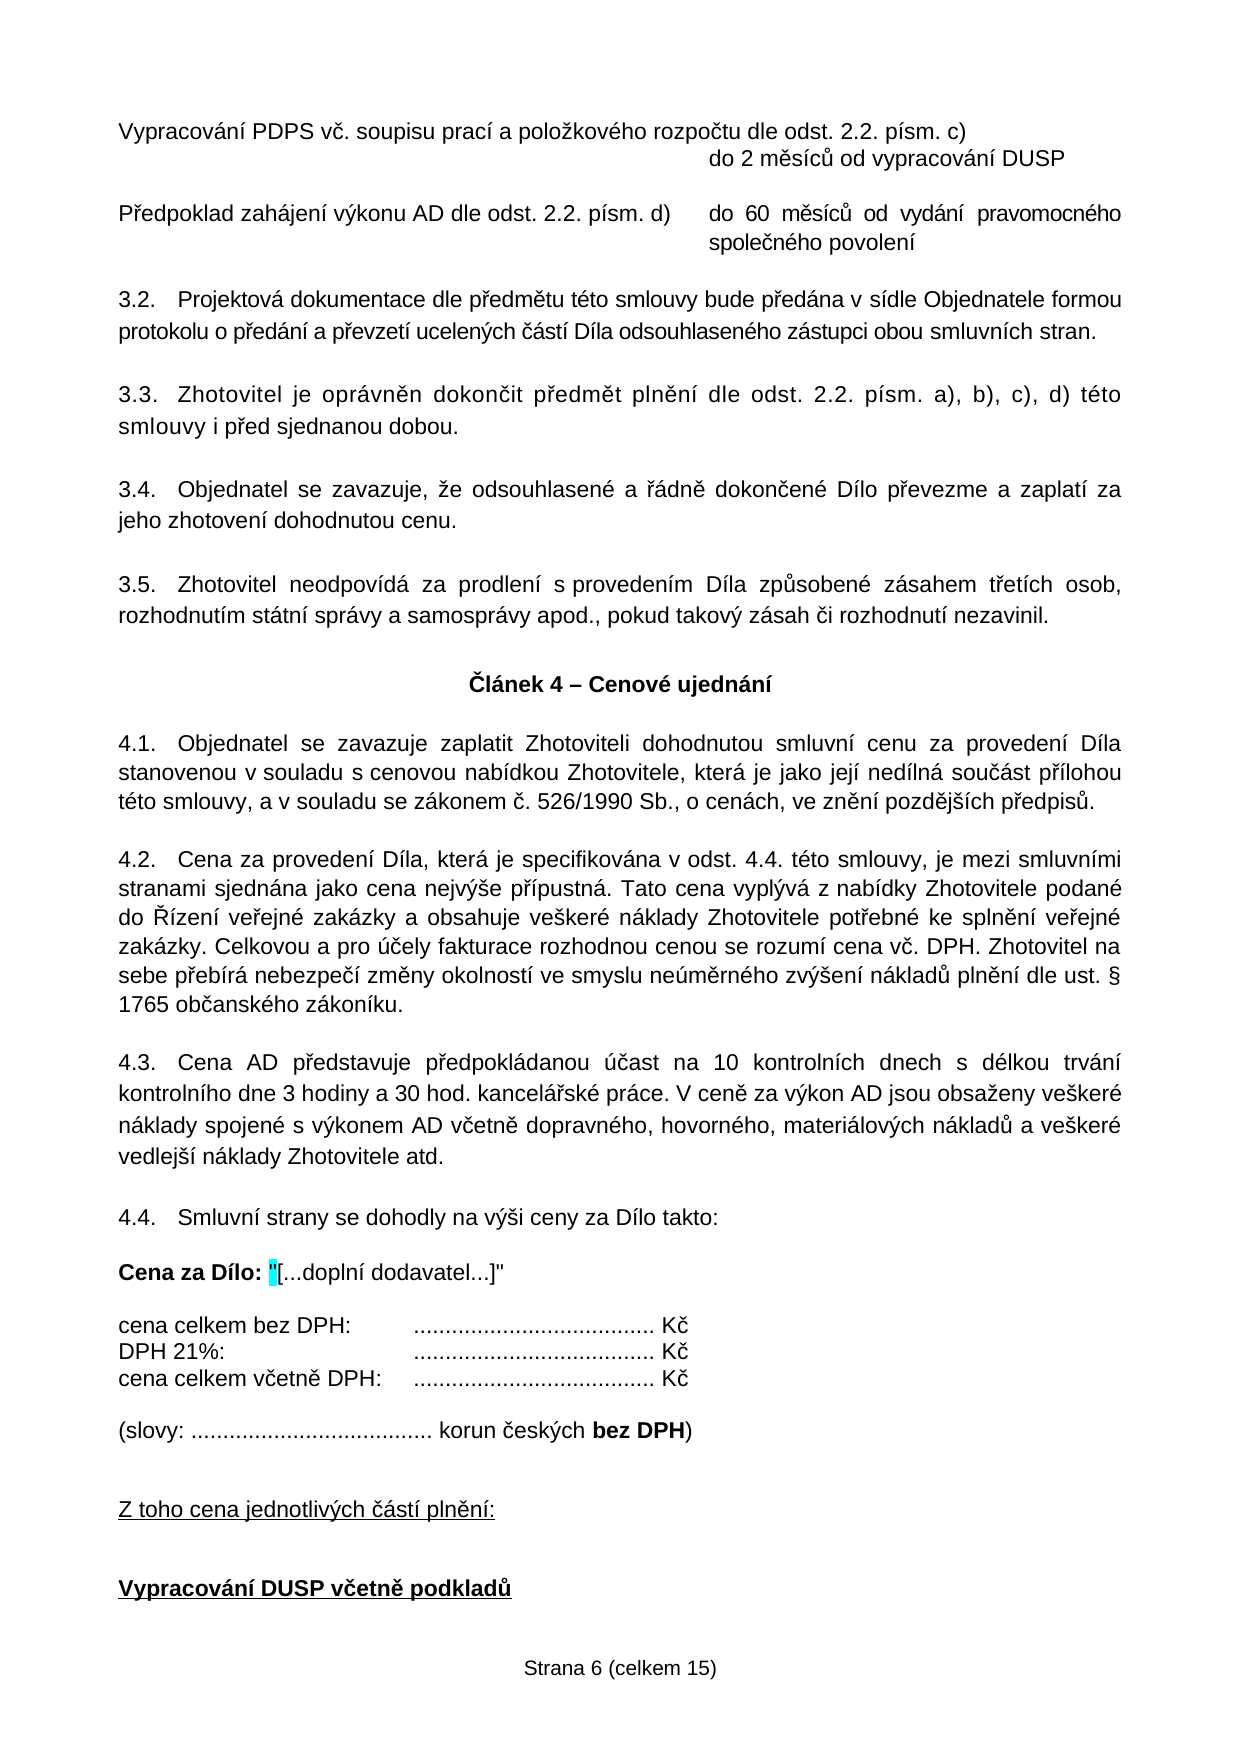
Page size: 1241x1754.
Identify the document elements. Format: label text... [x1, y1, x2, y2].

text 3.5. Zhotovitel neodpovídá za prodlení s provedením Díla způsobené zásahem třetích osob, rozhodnutím státní správy a samosprávy apod., pokud takový zásah či rozhodnutí nezavinil. [118, 571, 1122, 628]
text DPH 21%: ...................................... Kč [118, 1338, 1122, 1364]
list Objednatel se zavazuje, že odsouhlasené a řádně dokončené Dílo převezme a zaplatí za jeho zhotovení dohodnutou cenu. [118, 476, 1122, 534]
text Vypracování PDPS vč. soupisu prací a položkového rozpočtu dle odst. 2.2. písm. c) [118, 118, 1122, 144]
list Cena AD představuje předpokládanou účast na 10 kontrolních dnech s délkou trvání kontrolního dne 3 hodiny a 30 hod. kancelářské práce. V ceně za výkon AD jsou obsaženy veškeré náklady spojené s výkonem AD včetně dopravného, hovorného, materiálových nákladů a veškeré vedlejší náklady Zhotovitele atd. [118, 1049, 1122, 1170]
text cena celkem bez DPH: ...................................... Kč [118, 1312, 1122, 1338]
text Článek 4 – Cenové ujednání [118, 671, 1122, 697]
text 3.3. Zhotovitel je oprávněn dokončit předmět plnění dle odst. 2.2. písm. a), b), c), d) této smlouvy i před sjednanou dobou. [118, 381, 1122, 439]
list Objednatel se zavazuje zaplatit Zhotoviteli dohodnutou smluvní cenu za provedení Díla stanovenou v souladu s cenovou nabídkou Zhotovitele, která je jako její nedílná součást přílohou této smlouvy, a v souladu se zákonem č. 526/1990 Sb., o cenách, ve znění pozdějších předpisů. [118, 730, 1122, 814]
text (slovy: ...................................... korun českých bez DPH) [118, 1417, 1122, 1444]
list Smluvní strany se dohodly na výši ceny za Dílo takto: [118, 1204, 1122, 1230]
text Předpoklad zahájení výkonu AD dle odst. 2.2. písm. d) do 60 měsíců od vydání pravomocného společného povolení [118, 199, 1122, 255]
text Cena za Dílo: [118, 1259, 269, 1286]
list Cena za provedení Díla, která je specifikována v odst. 4.4. této smlouvy, je mezi smluvními stranami sjednána jako cena nejvýše přípustná. Tato cena vyplývá z nabídky Zhotovitele podané do Řízení veřejné zakázky a obsahuje veškeré náklady Zhotovitele potřebné ke splnění veřejné zakázky. Celkovou a pro účely fakturace rozhodnou cenou se rozumí cena vč. DPH. Zhotovitel na sebe přebírá nebezpečí změny okolností ve smyslu neúměrného zvýšení nákladů plnění dle ust. § 1765 občanského zákoníku. [118, 846, 1122, 1017]
text 3.2. Projektová dokumentace dle předmětu této smlouvy bude předána v sídle Objednatele formou protokolu o předání a převzetí ucelených částí Díla odsouhlaseného zástupci obou smluvních stran. [118, 286, 1122, 344]
text Vypracování DUSP včetně podkladů [118, 1575, 1122, 1602]
text Z toho cena jednotlivých částí plnění: [118, 1496, 1122, 1523]
text Cena za Dílo: [277, 1259, 1122, 1286]
text do 2 měsíců od vypracování DUSP [118, 144, 1122, 171]
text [118, 1364, 1122, 1391]
